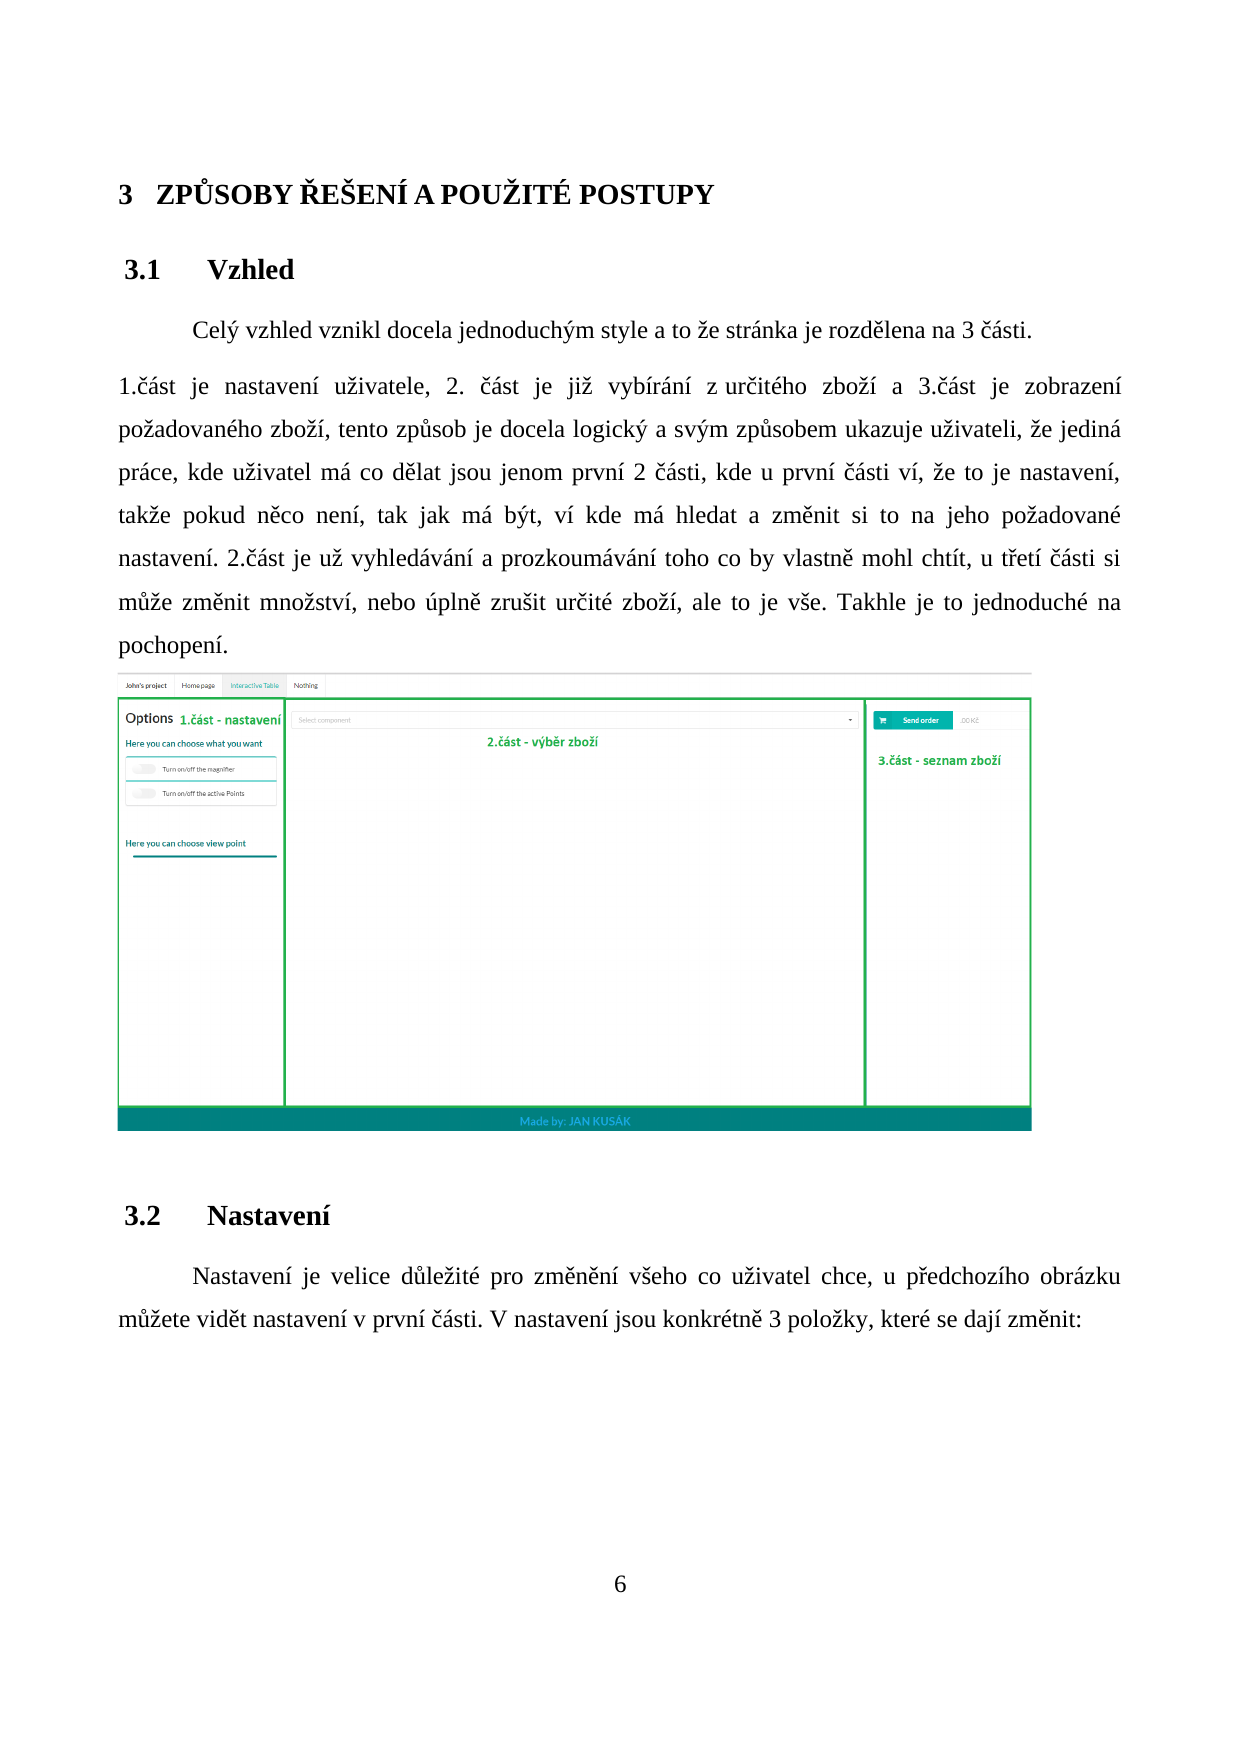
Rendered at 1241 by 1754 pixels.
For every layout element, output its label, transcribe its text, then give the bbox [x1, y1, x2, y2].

text Nastavení je velice důležité pro změnění všeho co uživatel chce, u předchozího obrázku můžete vidět nastavení v první části. V nastavení jsou konkrétně 3 položky, které se dají změnit: [118, 1261, 1122, 1333]
subtitle Nastavení [124, 1198, 1122, 1232]
text Celý vzhled vznikl docela jednoduchým style a to že stránka je rozdělena na 3 části. [118, 315, 1122, 344]
subtitle Způsoby řešení a použité postupy [118, 177, 1122, 211]
subtitle Vzhled [124, 252, 1122, 286]
picture [117, 672, 1032, 1131]
text 1.část je nastavení uživatele, 2. část je již vybírání z určitého zboží a 3.část je zobrazení požadovaného zboží, tento způsob je docela logický a svým způsobem ukazuje uživateli, že jediná práce, kde uživatel má co dělat jsou jenom první 2 části, kde u první části ví, že to je nastavení, takže pokud něco není, tak jak má být, ví kde má hledat a změnit si to na jeho požadované nastavení. 2.část je už vyhledávání a prozkoumávání toho co by vlastně mohl chtít, u třetí části si může změnit množství, nebo úplně zrušit určité zboží, ale to je vše. Takhle je to jednoduché na pochopení. [118, 371, 1122, 658]
